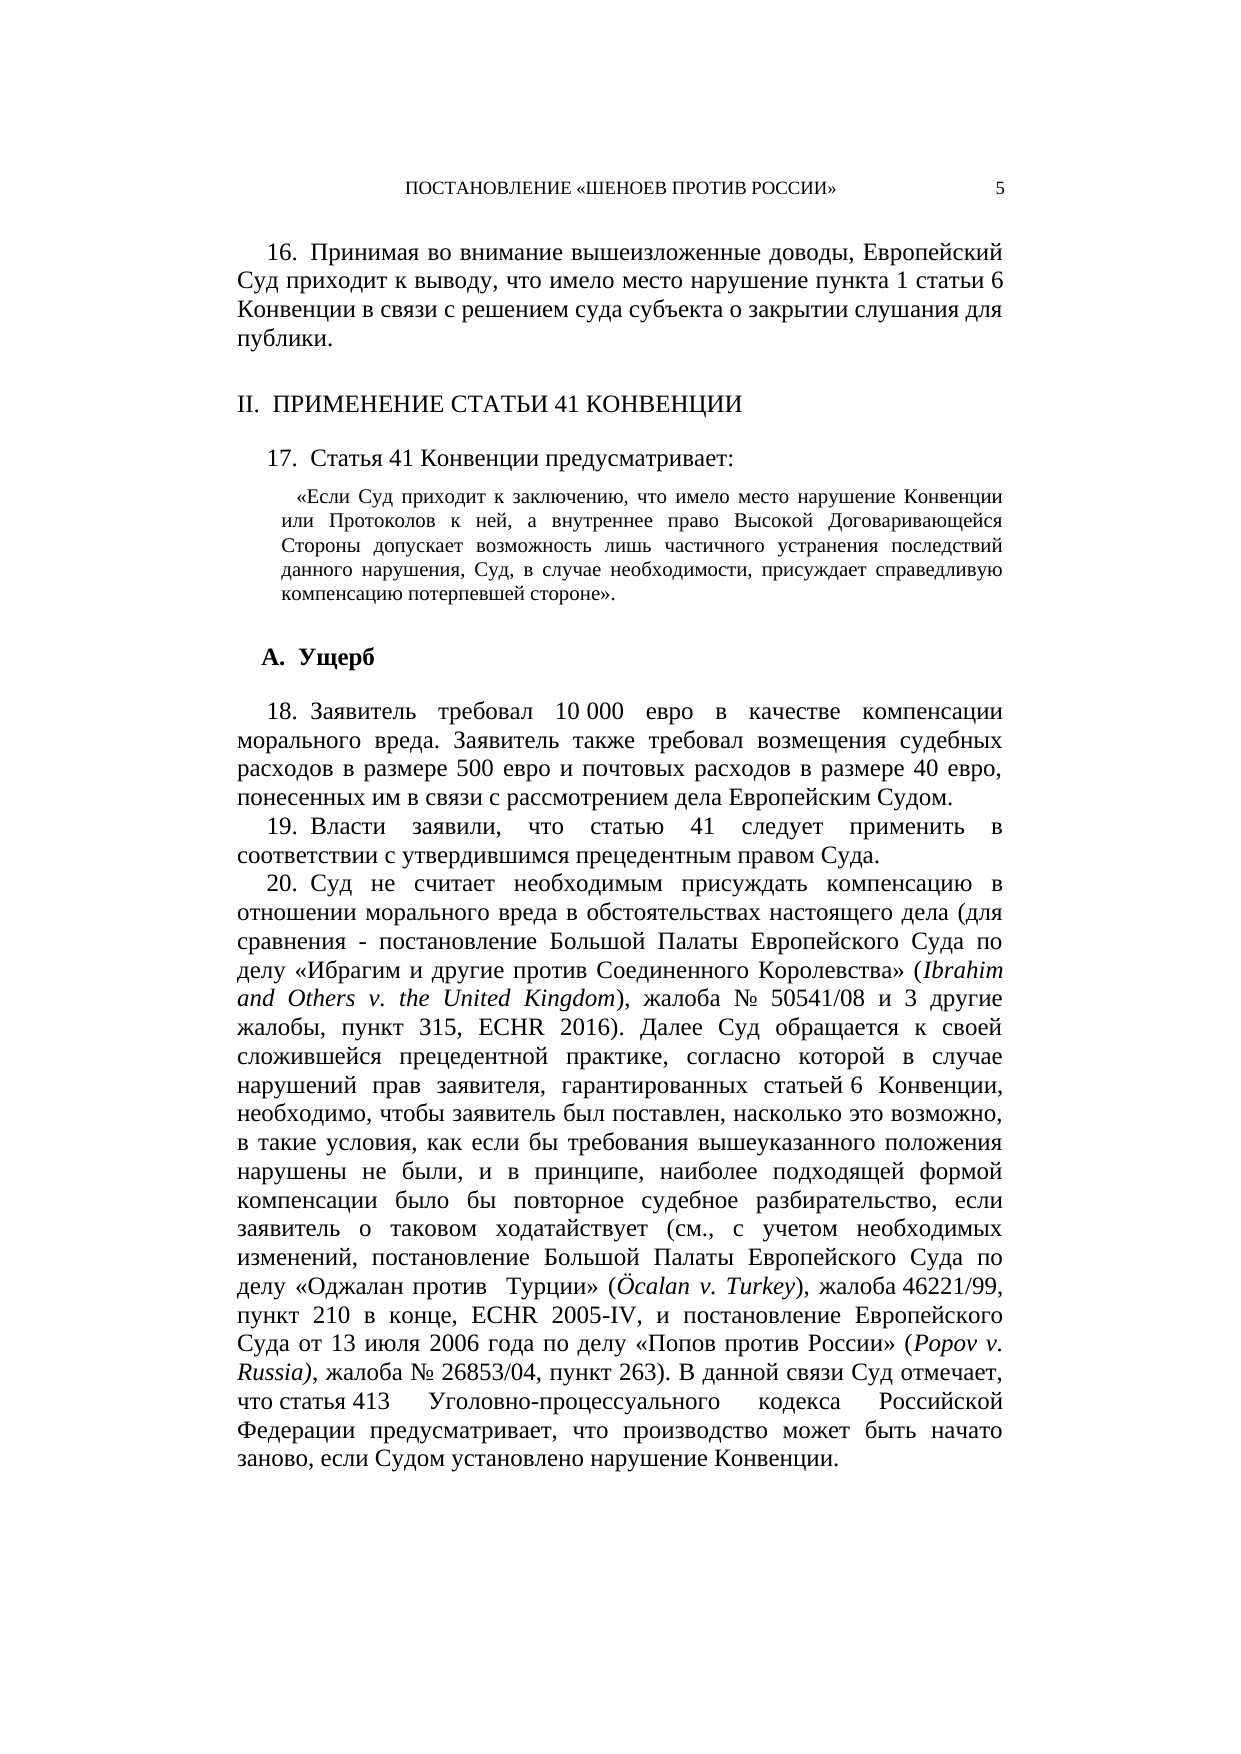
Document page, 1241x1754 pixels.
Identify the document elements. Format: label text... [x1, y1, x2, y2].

text 19. Власти заявили, что статью 41 следует применить в соответствии с утвердившимся прецедентным правом Суда. [237, 811, 1003, 868]
text «Если Суд приходит к заключению, что имело место нарушение Конвенции или Протоколов к ней, а внутреннее право Высокой Договаривающейся Стороны допускает возможность лишь частичного устранения последствий данного нарушения, Суд, в случае необходимости, присуждает справедливую компенсацию потерпевшей стороне». [281, 484, 1003, 605]
subtitle A. Ущерб [261, 642, 1003, 671]
text 17. Статья 41 Конвенции предусматривает: [237, 443, 1003, 472]
text 16. Принимая во внимание вышеизложенные доводы, Европейский Суд приходит к выводу, что имело место нарушение пункта 1 статьи 6 Конвенции в связи с решением суда субъекта о закрытии слушания для публики. [237, 237, 1003, 352]
subtitle II. ПРИМЕНЕНИЕ СТАТЬИ 41 КОНВЕНЦИИ [237, 389, 1003, 418]
text 20. Суд не считает необходимым присуждать компенсацию в отношении морального вреда в обстоятельствах настоящего дела (для сравнения - постановление Большой Палаты Европейского Суда по делу «Ибрагим и другие против Соединенного Королевства» (Ibrahim and Others v. the United Kingdom), жалоба № 50541/08 и 3 другие жалобы, пункт 315, ECHR 2016). Далее Суд обращается к своей сложившейся прецедентной практике, согласно которой в случае нарушений прав заявителя, гарантированных статьей 6 Конвенции, необходимо, чтобы заявитель был поставлен, насколько это возможно, в такие условия, как если бы требования вышеуказанного положения нарушены не были, и в принципе, наиболее подходящей формой компенсации было бы повторное судебное разбирательство, если заявитель о таковом ходатайствует (см., с учетом необходимых изменений, постановление Большой Палаты Европейского Суда по делу «Оджалан против Турции» (Öcalan v. Turkey), жалоба 46221/99, пункт 210 в конце, ECHR 2005-IV, и постановление Европейского Суда от 13 июля 2006 года по делу «Попов против России» (Popov v. Russia), жалоба № 26853/04, пункт 263). В данной связи Суд отмечает, что статья 413 Уголовно-процессуального кодекса Российской Федерации предусматривает, что производство может быть начато заново, если Судом установлено нарушение Конвенции. [237, 868, 1003, 1472]
text 18. Заявитель требовал 10 000 евро в качестве компенсации морального вреда. Заявитель также требовал возмещения судебных расходов в размере 500 евро и почтовых расходов в размере 40 евро, понесенных им в связи с рассмотрением дела Европейским Судом. [237, 696, 1003, 811]
